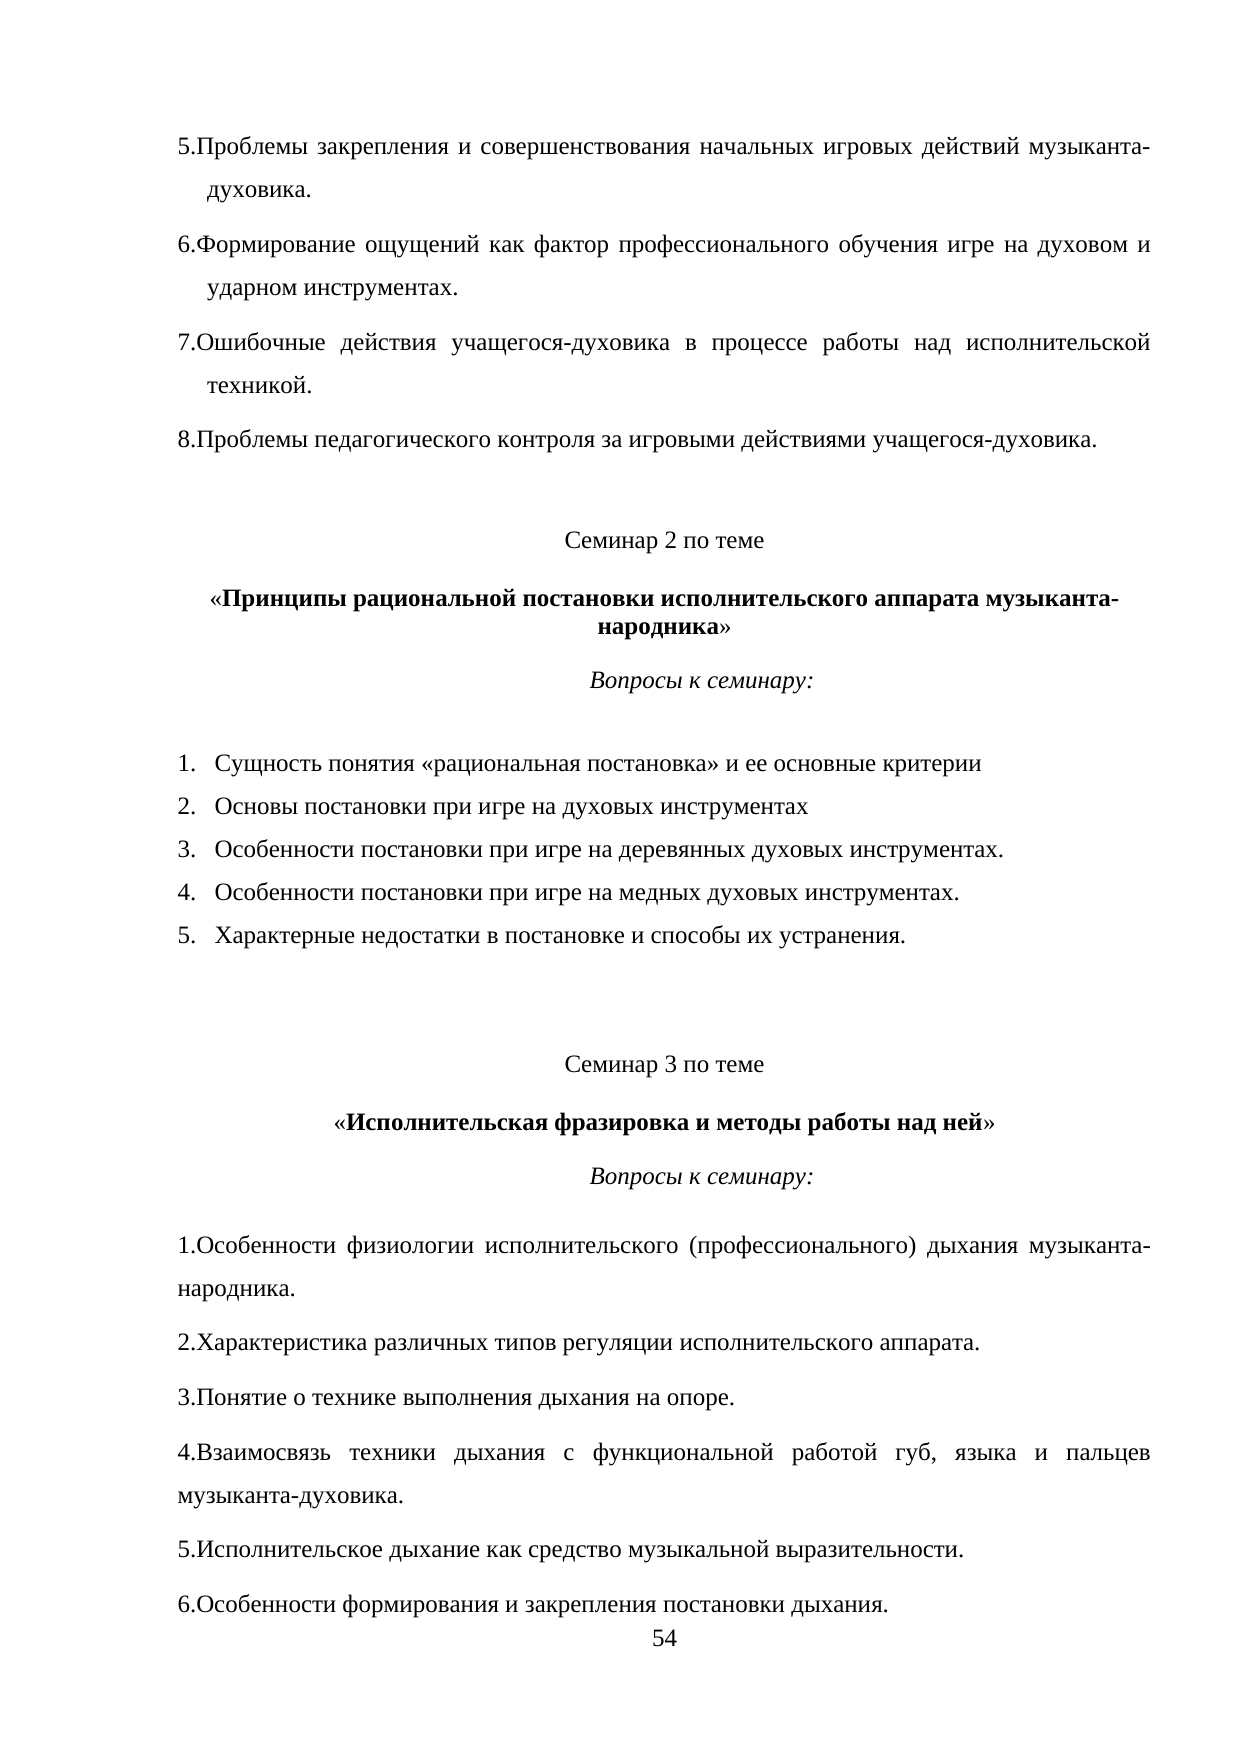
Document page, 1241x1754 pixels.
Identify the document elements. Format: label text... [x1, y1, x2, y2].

text Вопросы к семинару: [177, 665, 1152, 694]
text Семинар 2 по теме [177, 525, 1152, 554]
text 6.Особенности формирования и закрепления постановки дыхания. [177, 1589, 1152, 1618]
text 2.Характеристика различных типов регуляции исполнительского аппарата. [177, 1327, 1152, 1356]
list Особенности постановки при игре на деревянных духовых инструментах. [177, 834, 1152, 863]
text 7.Ошибочные действия учащегося-духовика в процессе работы над исполнительской техникой. [177, 327, 1152, 399]
text 1.Особенности физиологии исполнительского (профессионального) дыхания музыканта-народника. [177, 1230, 1152, 1302]
text «Исполнительская фразировка и методы работы над ней» [177, 1107, 1152, 1136]
text 4.Взаимосвязь техники дыхания с функциональной работой губ, языка и пальцев музыканта-духовика. [177, 1437, 1152, 1508]
text 5.Проблемы закрепления и совершенствования начальных игровых действий музыканта-духовика. [177, 131, 1152, 203]
text Вопросы к семинару: [177, 1161, 1152, 1189]
list Основы постановки при игре на духовых инструментах [177, 791, 1152, 819]
text 5.Исполнительское дыхание как средство музыкальной выразительности. [177, 1534, 1152, 1563]
text 3.Понятие о технике выполнения дыхания на опоре. [177, 1382, 1152, 1411]
text Семинар 3 по теме [177, 1049, 1152, 1078]
list Особенности постановки при игре на медных духовых инструментах. [177, 877, 1152, 906]
list Характерные недостатки в постановке и способы их устранения. [177, 920, 1152, 949]
text «Принципы рациональной постановки исполнительского аппарата музыканта-народника» [177, 583, 1152, 640]
list Сущность понятия «рациональная постановка» и ее основные критерии [177, 748, 1152, 776]
text 6.Формирование ощущений как фактор профессионального обучения игре на духовом и ударном инструментах. [177, 229, 1152, 301]
text 8.Проблемы педагогического контроля за игровыми действиями учащегося-духовика. [177, 424, 1152, 453]
